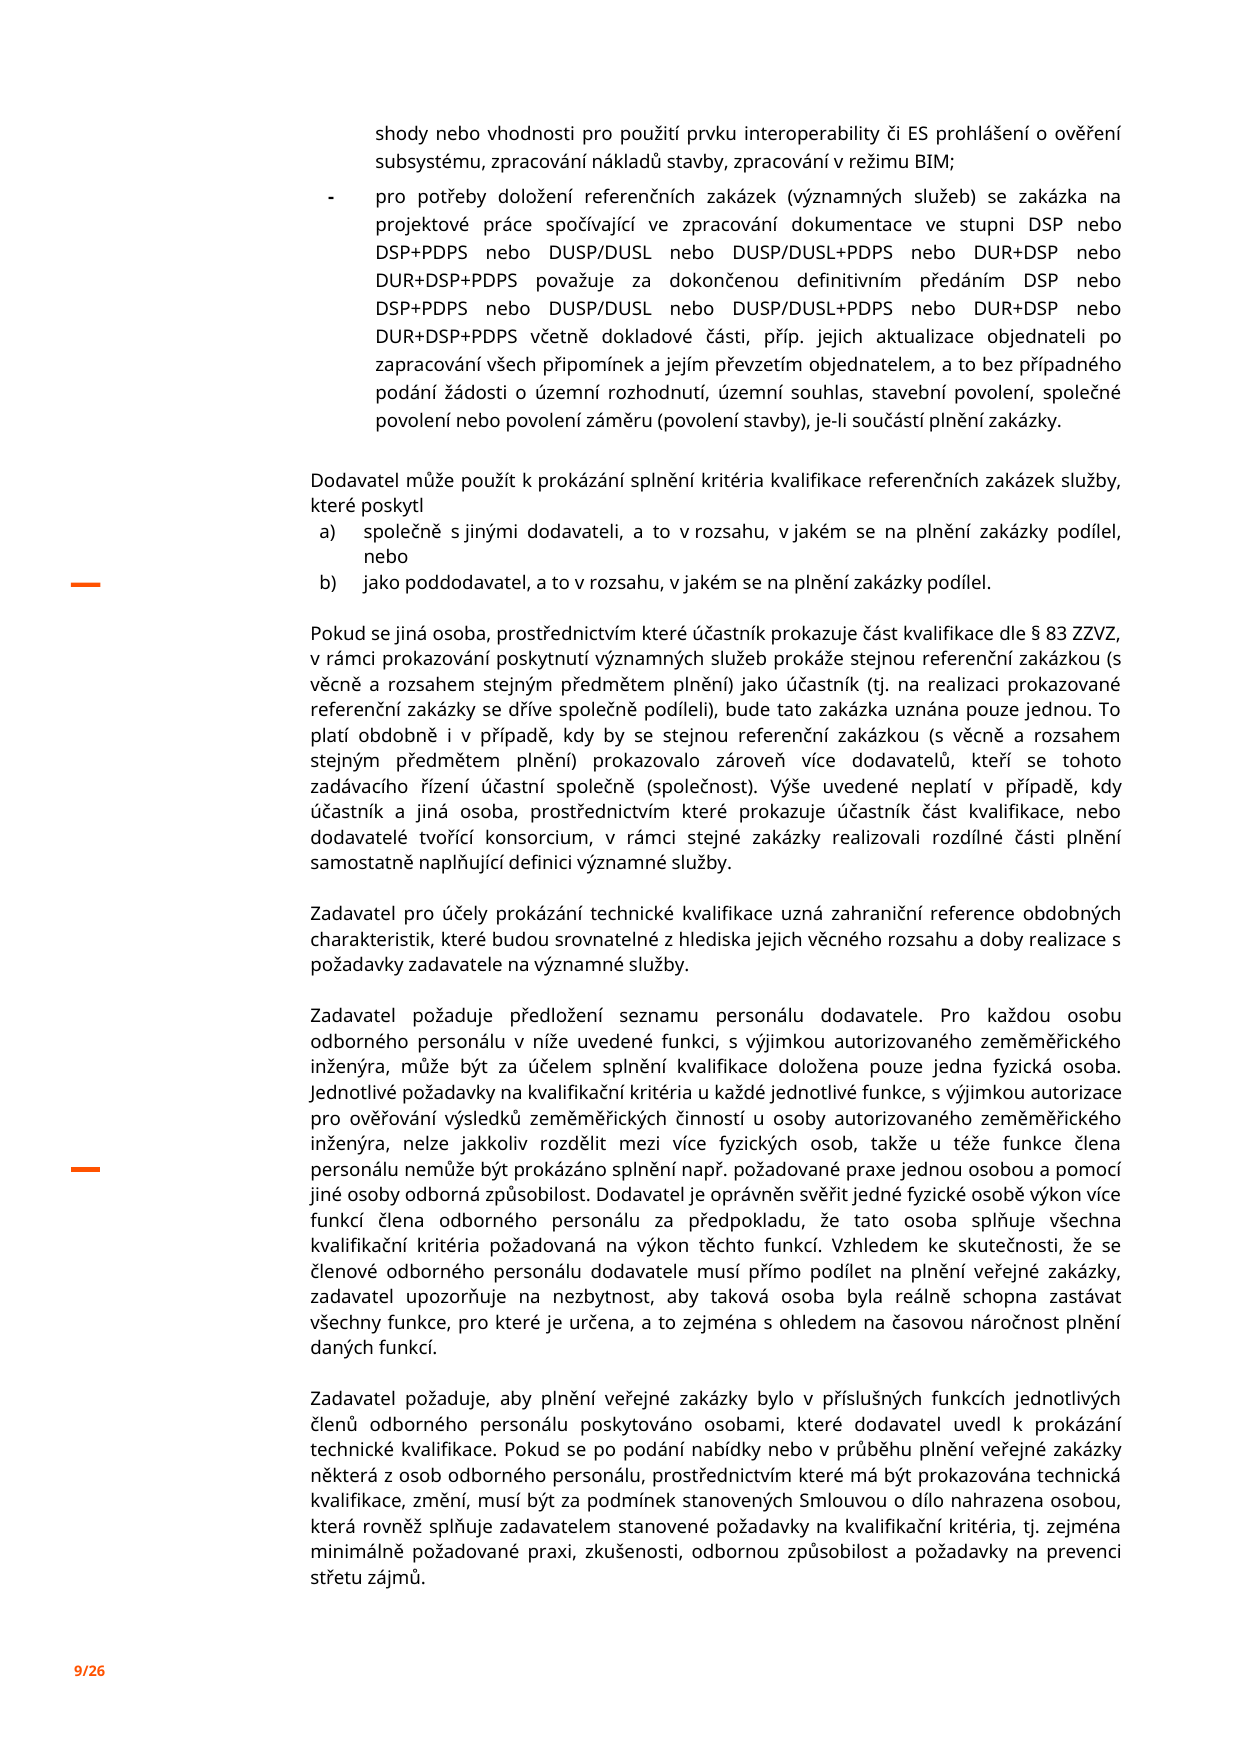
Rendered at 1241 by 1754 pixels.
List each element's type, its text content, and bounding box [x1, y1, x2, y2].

text Zadavatel požaduje předložení seznamu personálu dodavatele. Pro každou osobu odborného personálu v níže uvedené funkci, s výjimkou autorizovaného zeměměřického inženýra, může být za účelem splnění kvalifikace doložena pouze jedna fyzická osoba. Jednotlivé požadavky na kvalifikační kritéria u každé jednotlivé funkce, s výjimkou autorizace pro ověřování výsledků zeměměřických činností u osoby autorizovaného zeměměřického inženýra, nelze jakkoliv rozdělit mezi více fyzických osob, takže u téže funkce člena personálu nemůže být prokázáno splnění např. požadované praxe jednou osobou a pomocí jiné osoby odborná způsobilost. Dodavatel je oprávněn svěřit jedné fyzické osobě výkon více funkcí člena odborného personálu za předpokladu, že tato osoba splňuje všechna kvalifikační kritéria požadovaná na výkon těchto funkcí. Vzhledem ke skutečnosti, že se členové odborného personálu dodavatele musí přímo podílet na plnění veřejné zakázky, zadavatel upozorňuje na nezbytnost, aby taková osoba byla reálně schopna zastávat všechny funkce, pro které je určena, a to zejména s ohledem na časovou náročnost plnění daných funkcí. [310, 1003, 1122, 1360]
text b) jako poddodavatel, a to v rozsahu, v jakém se na plnění zakázky podílel. [319, 569, 1122, 594]
text a) společně s jinými dodavateli, a to v rozsahu, v jakém se na plnění zakázky podílel, nebo [319, 518, 1122, 569]
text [328, 121, 1122, 174]
text Pokud se jiná osoba, prostřednictvím které účastník prokazuje část kvalifikace dle § 83 ZZVZ, v rámci prokazování poskytnutí významných služeb prokáže stejnou referenční zakázkou (s věcně a rozsahem stejným předmětem plnění) jako účastník (tj. na realizaci prokazované referenční zakázky se dříve společně podíleli), bude tato zakázka uznána pouze jednou. To platí obdobně i v případě, kdy by se stejnou referenční zakázkou (s věcně a rozsahem stejným předmětem plnění) prokazovalo zároveň více dodavatelů, kteří se tohoto zadávacího řízení účastní společně (společnost). Výše uvedené neplatí v případě, kdy účastník a jiná osoba, prostřednictvím které prokazuje účastník část kvalifikace, nebo dodavatelé tvořící konsorcium, v rámci stejné zakázky realizovali rozdílné části plnění samostatně naplňující definici významné služby. [310, 620, 1122, 875]
text Dodavatel může použít k prokázání splnění kritéria kvalifikace referenčních zakázek služby, které poskytl [310, 467, 1122, 518]
text pro potřeby doložení referenčních zakázek (významných služeb) se zakázka na projektové práce spočívající ve zpracování dokumentace ve stupni DSP nebo DSP+PDPS nebo DUSP/DUSL nebo DUSP/DUSL+PDPS nebo DUR+DSP nebo DUR+DSP+PDPS považuje za dokončenou definitivním předáním DSP nebo DSP+PDPS nebo DUSP/DUSL nebo DUSP/DUSL+PDPS nebo DUR+DSP nebo DUR+DSP+PDPS včetně dokladové části, příp. jejich aktualizace objednateli po zapracování všech připomínek a jejím převzetím objednatelem, a to bez případného podání žádosti o územní rozhodnutí, územní souhlas, stavební povolení, společné povolení nebo povolení záměru (povolení stavby), je-li součástí plnění zakázky. [328, 183, 1122, 433]
text Zadavatel pro účely prokázání technické kvalifikace uzná zahraniční reference obdobných charakteristik, které budou srovnatelné z hlediska jejich věcného rozsahu a doby realizace s požadavky zadavatele na významné služby. [310, 901, 1122, 977]
text Zadavatel požaduje, aby plnění veřejné zakázky bylo v příslušných funkcích jednotlivých členů odborného personálu poskytováno osobami, které dodavatel uvedl k prokázání technické kvalifikace. Pokud se po podání nabídky nebo v průběhu plnění veřejné zakázky některá z osob odborného personálu, prostřednictvím které má být prokazována technická kvalifikace, změní, musí být za podmínek stanovených Smlouvou o dílo nahrazena osobou, která rovněž splňuje zadavatelem stanovené požadavky na kvalifikační kritéria, tj. zejména minimálně požadované praxi, zkušenosti, odbornou způsobilost a požadavky na prevenci střetu zájmů. [310, 1386, 1122, 1590]
